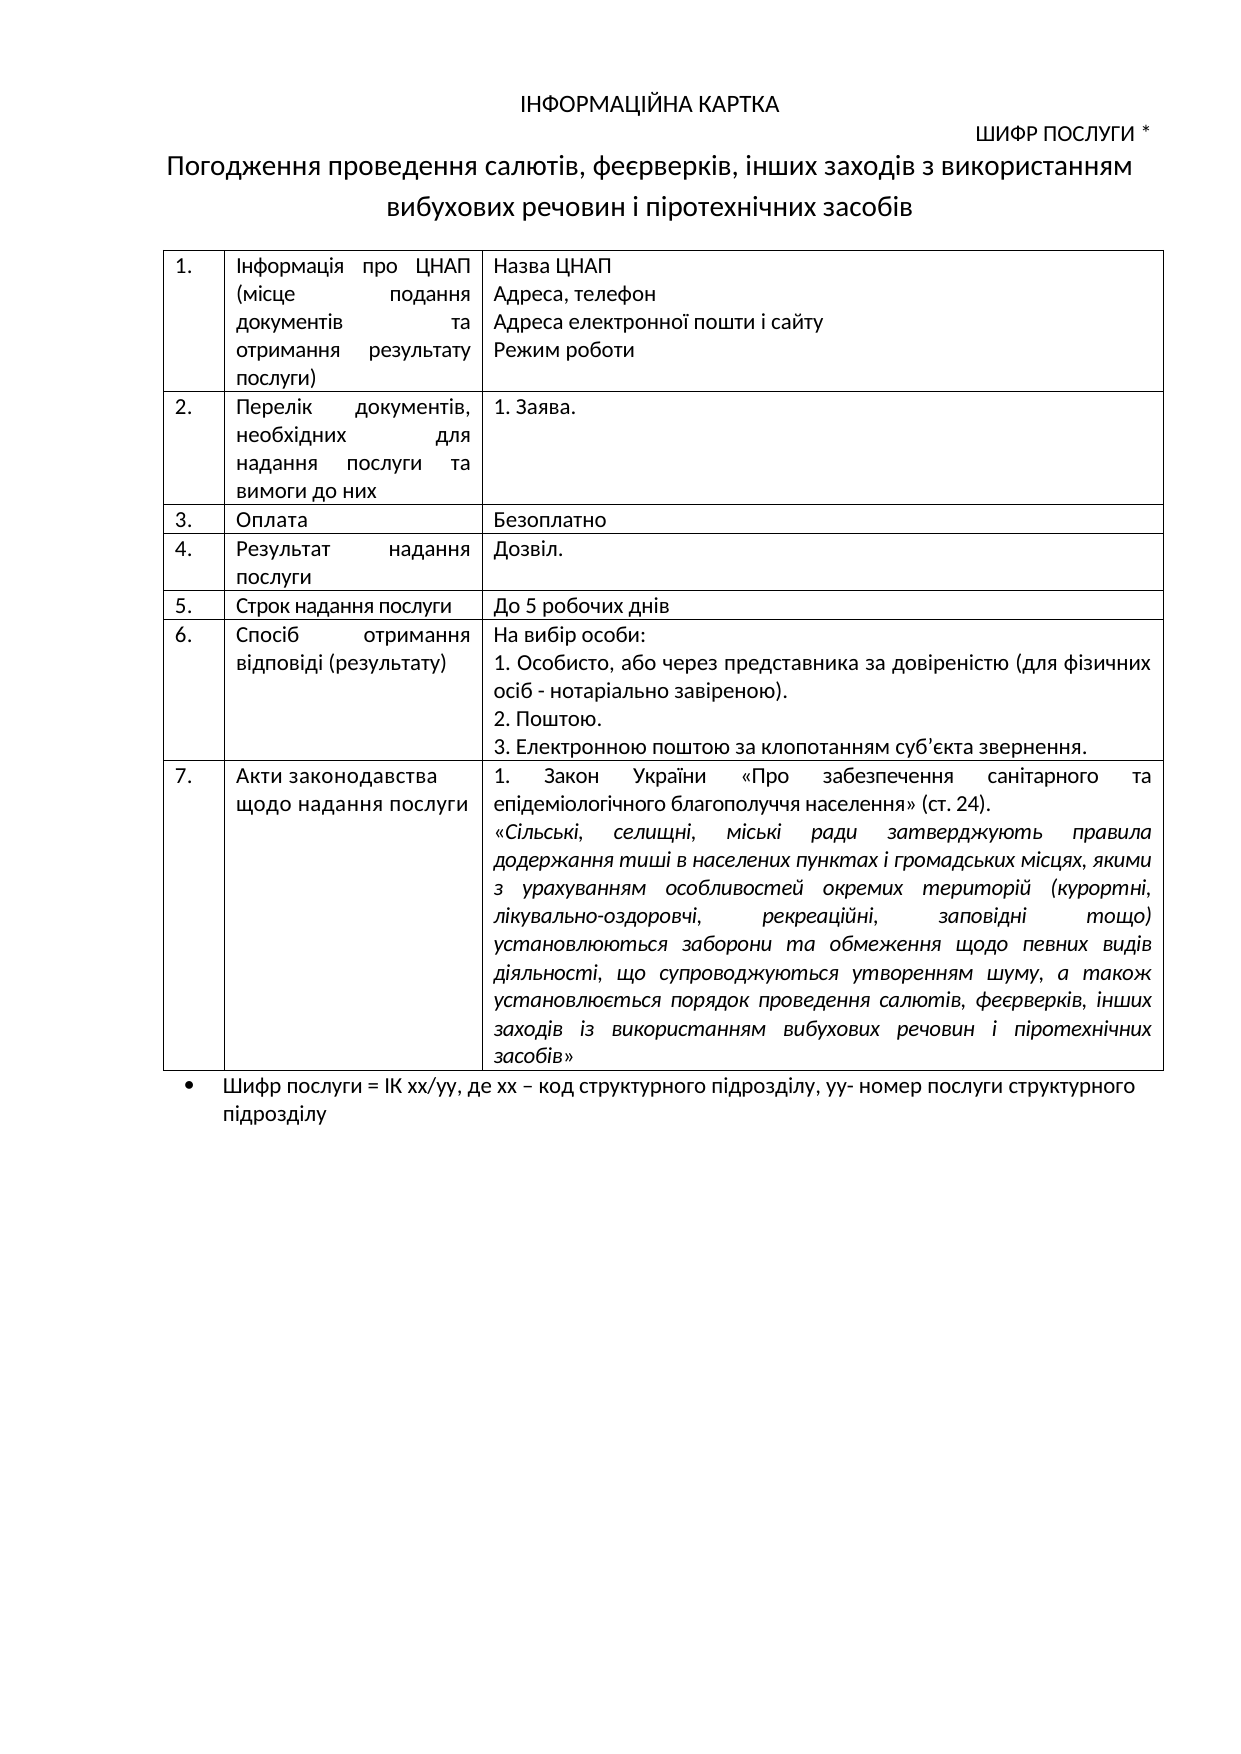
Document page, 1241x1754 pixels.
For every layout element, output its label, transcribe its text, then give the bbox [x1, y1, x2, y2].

table_cell Акти законодавства щодо надання послуги [225, 761, 482, 1070]
table_cell 6. [164, 620, 224, 760]
table_cell 7. [164, 761, 224, 1070]
table_header Назва ЦНАП Адреса, телефон Адреса електронної пошти і сайту Режим роботи [483, 251, 1163, 391]
table_cell Безоплатно [483, 505, 1163, 533]
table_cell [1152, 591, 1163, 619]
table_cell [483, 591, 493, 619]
table_cell Оплата [225, 505, 482, 533]
table_cell 1. Закон України «Про забезпечення санітарного та епідеміологічного благополуччя населення» (ст. 24). «Сільські, селищні, міські ради затверджують правила додержання тиші в населених пунктах і громадських місцях, якими з урахуванням особливостей окремих територій (курортні, лікувально-оздоровчі, рекреаційні, заповідні тощо) установлюються заборони та обмеження щодо певних видів діяльності, що супроводжуються утворенням шуму, а також установлюється порядок проведення салютів, феєрверків, інших заходів із використанням вибухових речовин і піротехнічних засобів» [483, 761, 1163, 1070]
table_cell Спосіб отримання відповіді (результату) [225, 620, 482, 760]
table_cell Дозвіл. [483, 534, 1163, 590]
table_cell 4. [164, 534, 224, 590]
text ІНФОРМАЦІЙНА КАРТКА [148, 88, 1152, 119]
text ШИФР ПОСЛУГИ * [148, 119, 1152, 147]
table_cell На вибір особи: 1. Особисто, або через представника за довіреністю (для фізичних осіб - нотаріально завіреною). 2. Поштою. 3. Електронною поштою за клопотанням суб’єкта звернення. [483, 620, 1163, 760]
table_cell 3. [164, 505, 224, 533]
table_cell Результат надання послуги [225, 534, 482, 590]
table_header 1. [164, 251, 224, 391]
list Шифр послуги = ІК хх/уу, де хх – код структурного підрозділу, уу- номер послуги структурного підрозділу [185, 1071, 1152, 1127]
text Погодження проведення салютів, феєрверків, інших заходів з використанням вибухових речовин і піротехнічних засобів [148, 147, 1152, 224]
table_cell Строк надання послуги [225, 591, 482, 619]
table_header Інформація про ЦНАП (місце подання документів та отримання результату послуги) [225, 251, 482, 391]
table_cell 2. [164, 392, 224, 504]
table_cell Перелік документів, необхідних для надання послуги та вимоги до них [225, 392, 482, 504]
table_cell 1. Заява. [483, 392, 1163, 504]
table_cell 5. [164, 591, 224, 619]
